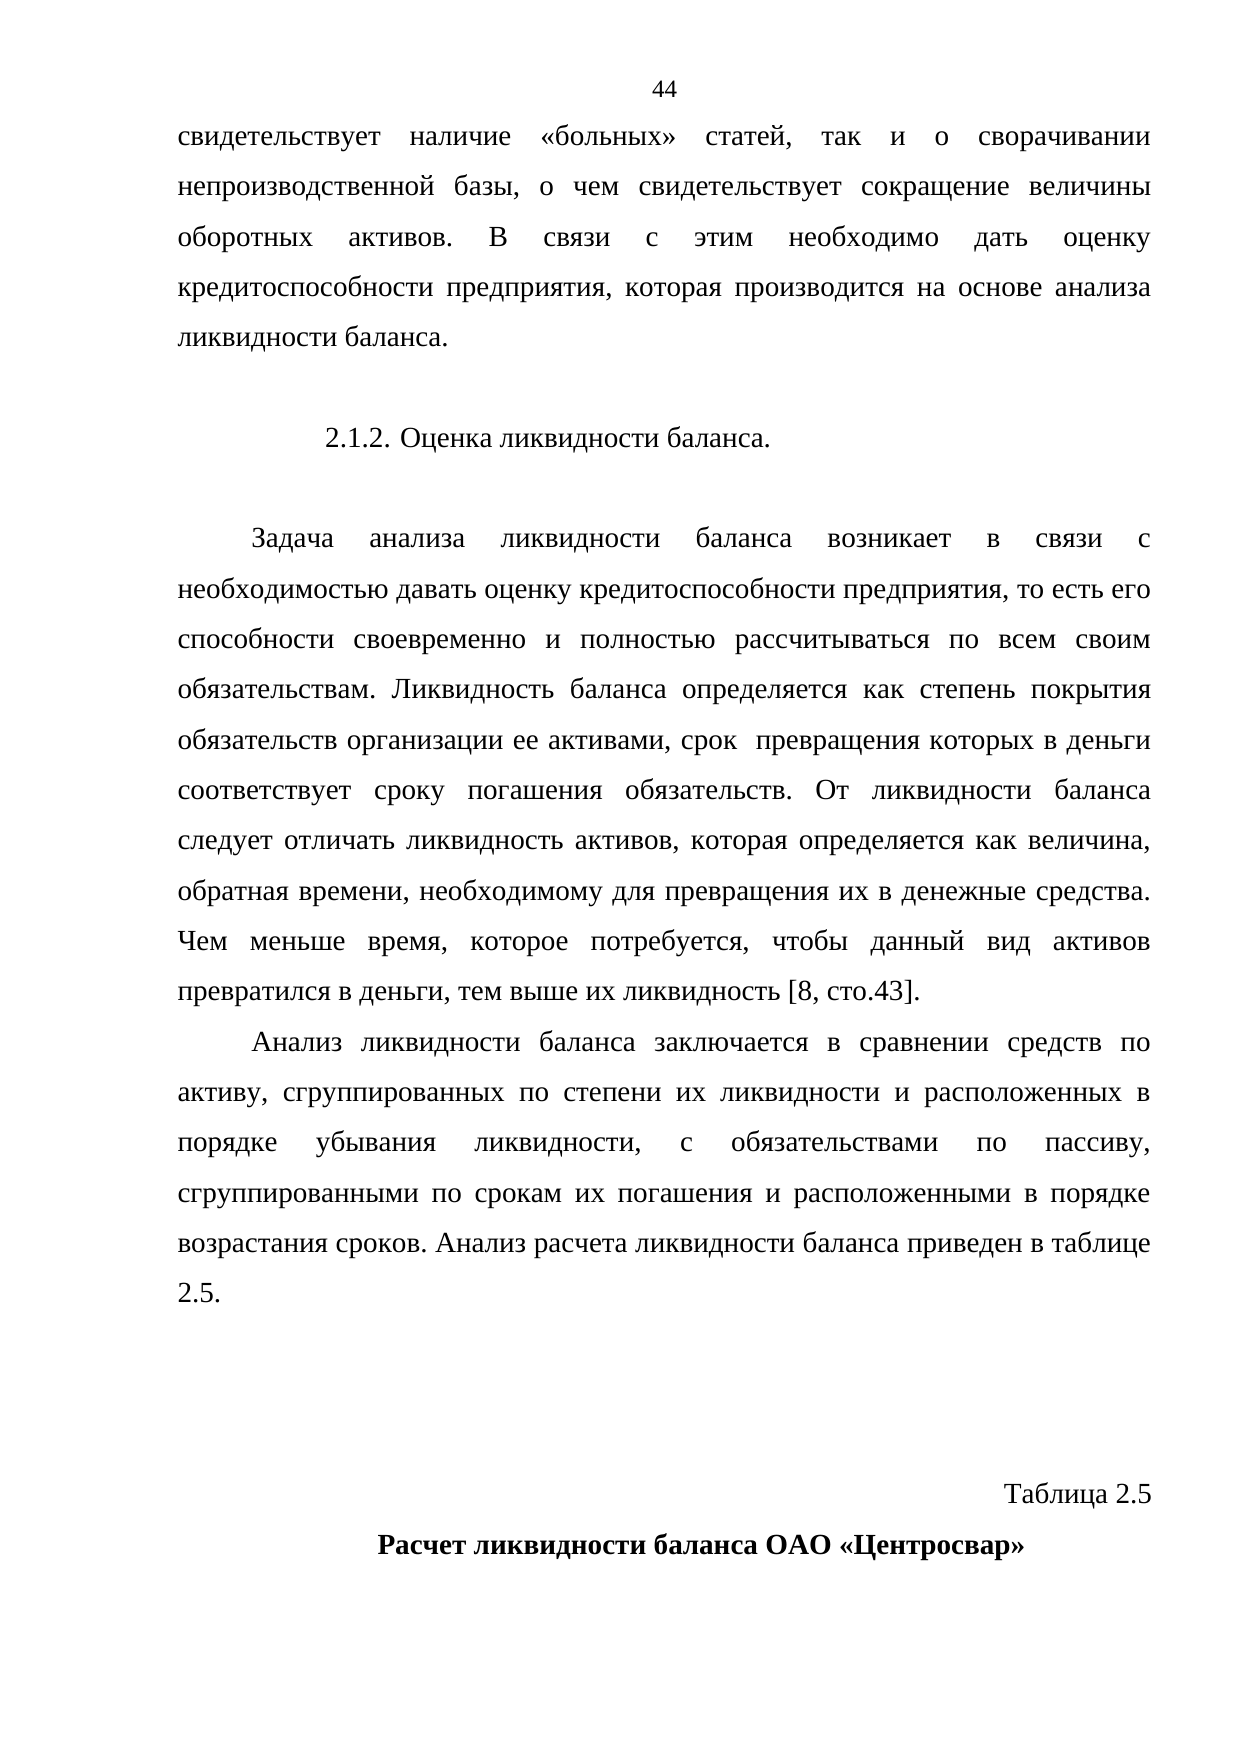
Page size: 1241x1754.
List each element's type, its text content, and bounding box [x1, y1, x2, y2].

text Задача анализа ликвидности баланса возникает в связи с необходимостью давать оценку кредитоспособности предприятия, то есть его способности своевременно и полностью рассчитываться по всем своим обязательствам. Ликвидность баланса определяется как степень покрытия обязательств организации ее активами, срок превращения которых в деньги соответствует сроку погашения обязательств. От ликвидности баланса следует отличать ликвидность активов, которая определяется как величина, обратная времени, необходимому для превращения их в денежные средства. Чем меньше время, которое потребуется, чтобы данный вид активов превратился в деньги, тем выше их ликвидность [8, сто.43]. [177, 521, 1152, 1007]
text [177, 118, 1152, 353]
text Таблица 2.5 [177, 1477, 1152, 1510]
text Анализ ликвидности баланса заключается в сравнении средств по активу, сгруппированных по степени их ликвидности и расположенных в порядке убывания ликвидности, с обязательствами по пассиву, сгруппированными по срокам их погашения и расположенными в порядке возрастания сроков. Анализ расчета ликвидности баланса приведен в таблице 2.5. [177, 1024, 1152, 1309]
list Оценка ликвидности баланса. [325, 420, 1152, 453]
text Расчет ликвидности баланса ОАО «Центросвар» [177, 1527, 1152, 1560]
